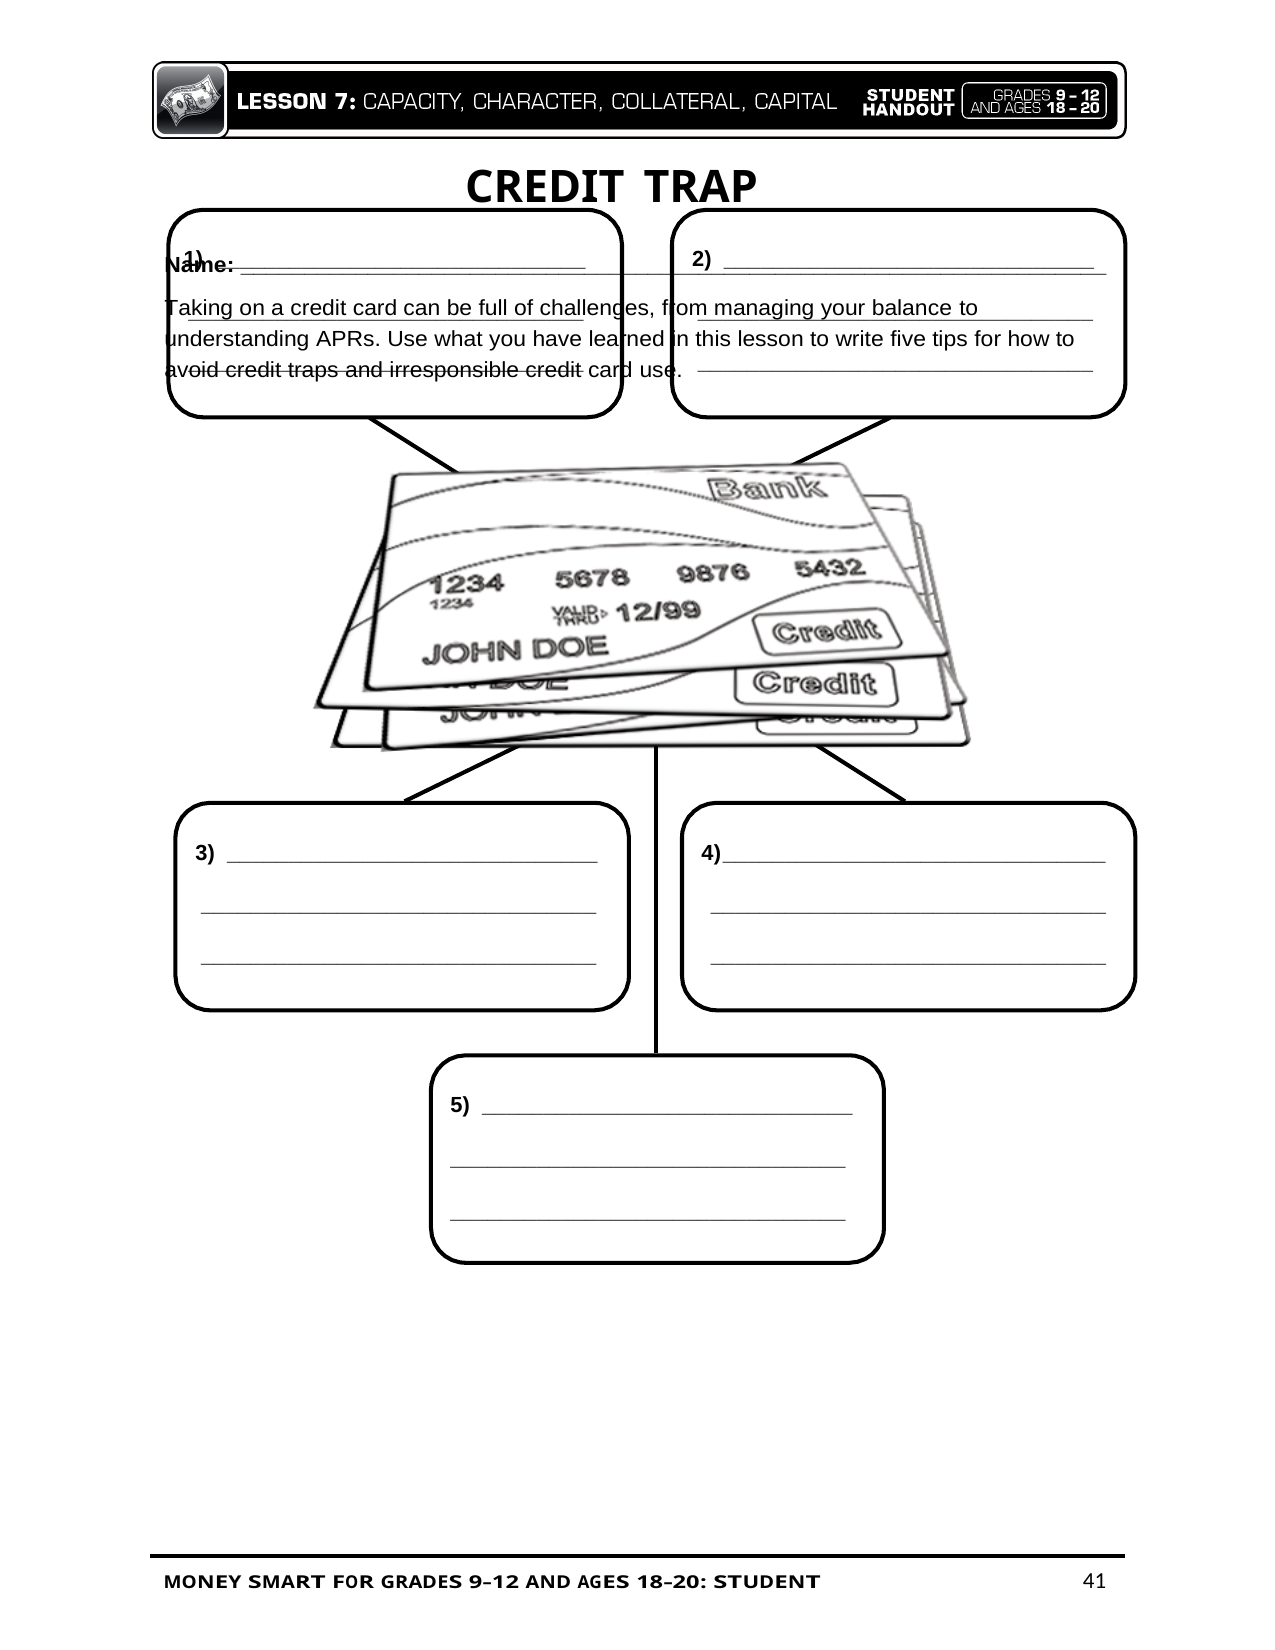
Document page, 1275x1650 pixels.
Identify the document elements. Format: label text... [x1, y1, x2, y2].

picture [151, 61, 1127, 139]
text Taking on a credit card can be full of challenges, from managing your balance to understanding APRs. Use what you have learned in this lesson to write five tips for how to avoid credit traps and irresponsible credit card use. [164, 295, 1089, 382]
picture [302, 448, 998, 779]
subtitle CREDIT TRAP [465, 154, 1139, 214]
text Name: ____________________________________________________________________ [164, 252, 1139, 277]
